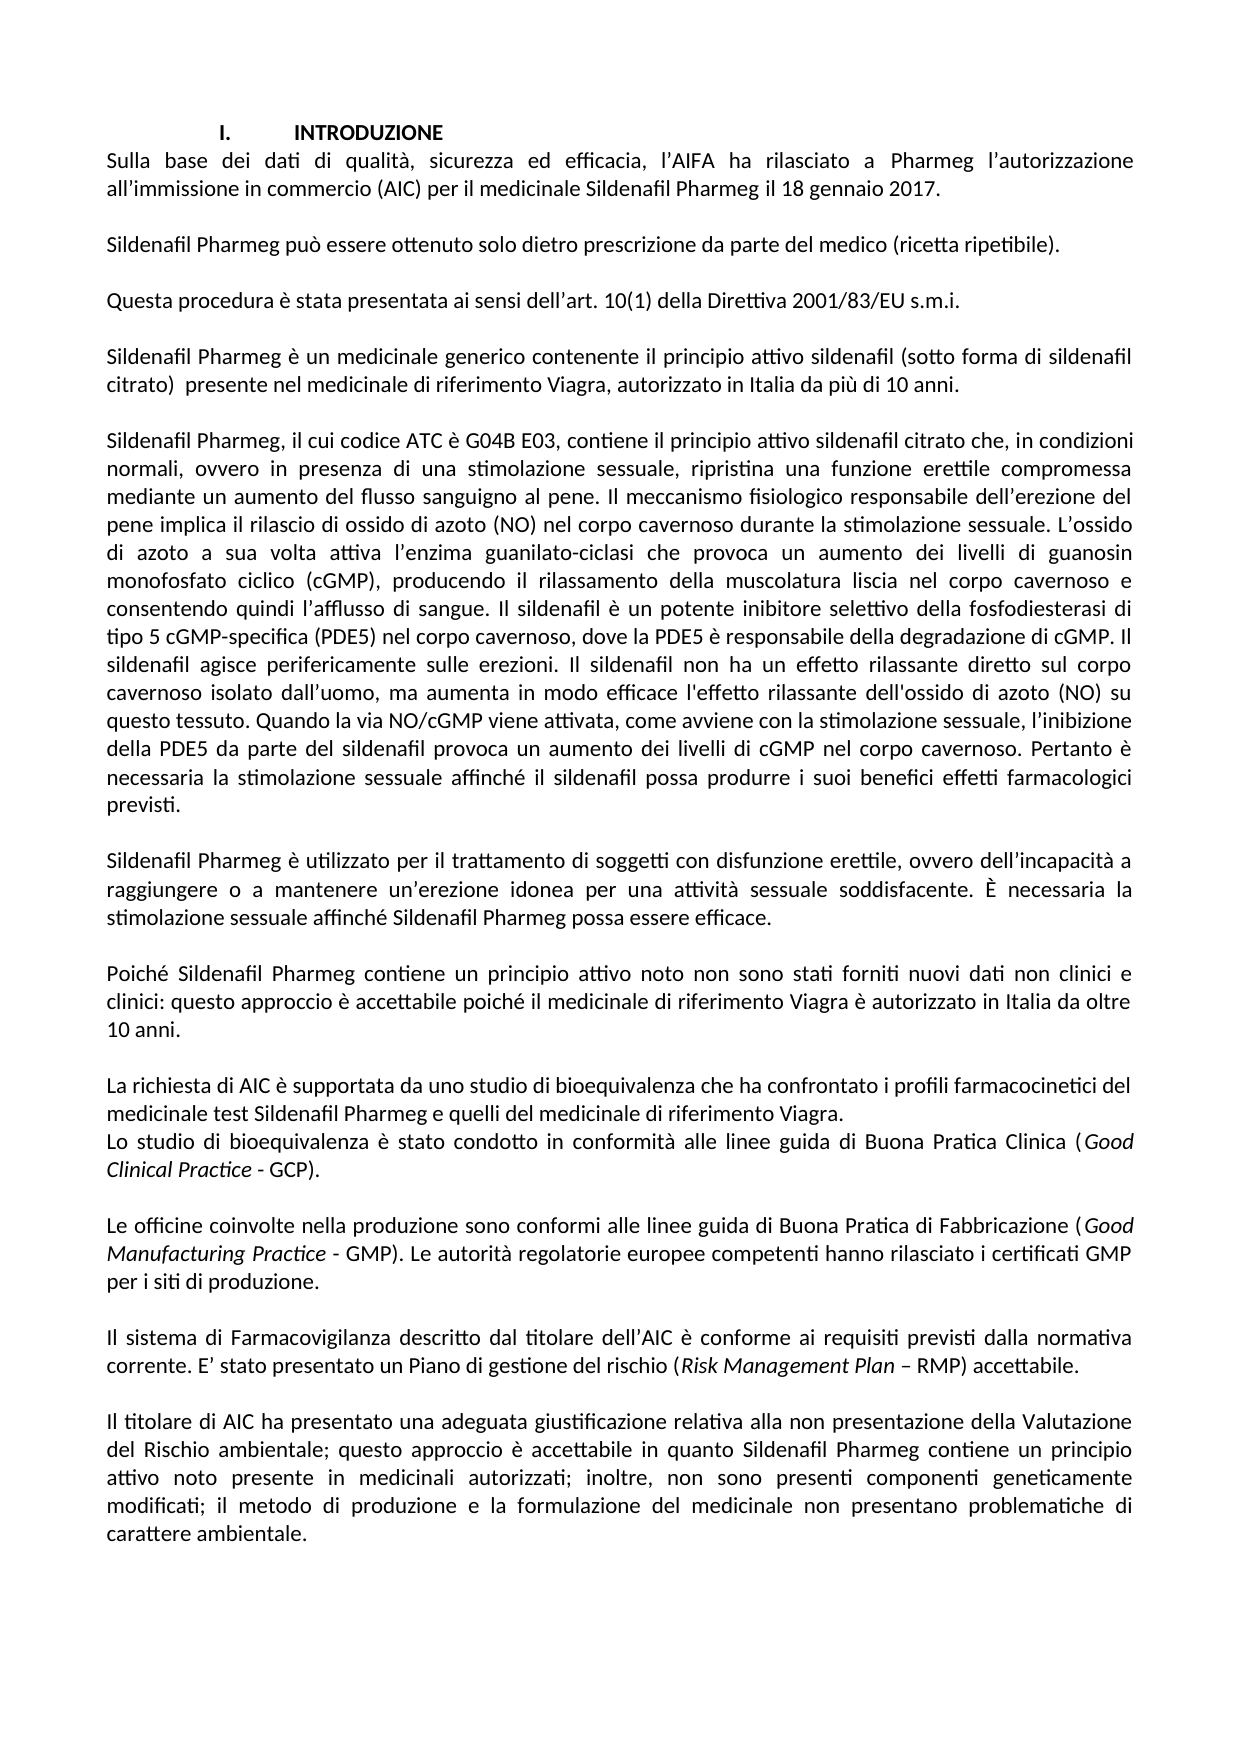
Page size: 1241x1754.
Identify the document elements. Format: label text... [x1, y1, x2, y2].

text Le officine coinvolte nella produzione sono conformi alle linee guida di Buona Pratica di Fabbricazione (Good Manufacturing Practice - GMP). Le autorità regolatorie europee competenti hanno rilasciato i certificati GMP per i siti di produzione. [106, 1211, 1134, 1295]
text Questa procedura è stata presentata ai sensi dell’art. 10(1) della Direttiva 2001/83/EU s.m.i. [106, 286, 1134, 314]
list INTRODUZIONE [219, 118, 1134, 146]
text Sildenafil Pharmeg, il cui codice ATC è G04B E03, contiene il principio attivo sildenafil citrato che, in condizioni normali, ovvero in presenza di una stimolazione sessuale, ripristina una funzione erettile compromessa mediante un aumento del flusso sanguigno al pene. Il meccanismo fisiologico responsabile dell’erezione del pene implica il rilascio di ossido di azoto (NO) nel corpo cavernoso durante la stimolazione sessuale. L’ossido di azoto a sua volta attiva l’enzima guanilato-ciclasi che provoca un aumento dei livelli di guanosin monofosfato ciclico (cGMP), producendo il rilassamento della muscolatura liscia nel corpo cavernoso e consentendo quindi l’afflusso di sangue. Il sildenafil è un potente inibitore selettivo della fosfodiesterasi di tipo 5 cGMP-specifica (PDE5) nel corpo cavernoso, dove 5 è responsabile della degradazione di cGMP. Il sildenafil agisce perifericamente sulle erezioni. Il sildenafil non ha un effetto rilassante diretto sul corpo cavernoso isolato dall’uomo, ma aumenta in modo efficace l'effetto rilassante dell'ossido di azoto (NO) su questo tessuto. Quando la via NO/cGMP viene attivata, come avviene con la stimolazione sessuale, l’inibizione della PDE5 da parte del sildenafil provoca un aumento dei livelli di cGMP nel corpo cavernoso. Pertanto è necessaria la stimolazione sessuale affinché il sildenafil possa produrre i suoi benefici effetti farmacologici previsti. [106, 426, 1134, 819]
text Lo studio di bioequivalenza è stato condotto in conformità alle linee guida di Buona Pratica Clinica (Good Clinical Practice - GCP). [106, 1127, 1134, 1183]
text La richiesta di AIC è supportata da uno studio di bioequivalenza che ha confrontato i profili farmacocinetici del medicinale test Sildenafil Pharmeg e quelli del medicinale di riferimento Viagra. [106, 1071, 1134, 1127]
text Il titolare di AIC ha presentato una adeguata giustificazione relativa alla non presentazione della Valutazione del Rischio ambientale; questo approccio è accettabile in quanto Sildenafil Pharmeg contiene un principio attivo noto presente in medicinali autorizzati; inoltre, non sono presenti componenti geneticamente modificati; il metodo di produzione e la formulazione del medicinale non presentano problematiche di carattere ambientale. [106, 1407, 1134, 1547]
text Il sistema di Farmacovigilanza descritto dal titolare dell’AIC è conforme ai requisiti previsti dalla normativa corrente. E’ stato presentato un Piano di gestione del rischio (Risk Management Plan – RMP) accettabile. [106, 1323, 1134, 1379]
text Sildenafil Pharmeg è un medicinale generico contenente il principio attivo sildenafil (sotto forma di sildenafil citrato) presente nel medicinale di riferimento Viagra, autorizzato in Italia da più di 10 anni. [106, 342, 1134, 398]
text Poiché Sildenafil Pharmeg contiene un principio attivo noto non sono stati forniti nuovi dati non clinici e clinici: questo approccio è accettabile poiché il medicinale di riferimento Viagra è autorizzato in Italia da oltre 10 anni. [106, 959, 1134, 1043]
text Sildenafil Pharmeg può essere ottenuto solo dietro prescrizione da parte del medico (ricetta ripetibile). [106, 230, 1134, 258]
text Sildenafil Pharmeg è utilizzato per il trattamento di soggetti con disfunzione erettile, ovvero dell’incapacità a raggiungere o a mantenere un’erezione idonea per una attività sessuale soddisfacente. È necessaria la stimolazione sessuale affinché Sildenafil Pharmeg possa essere efficace. [106, 847, 1134, 931]
text Sulla base dei dati di qualità, sicurezza ed efficacia, l’AIFA ha rilasciato a Pharmeg l’autorizzazione all’immissione in commercio (AIC) per il medicinale Sildenafil Pharmeg il 18 gennaio 2017. [106, 146, 1134, 202]
